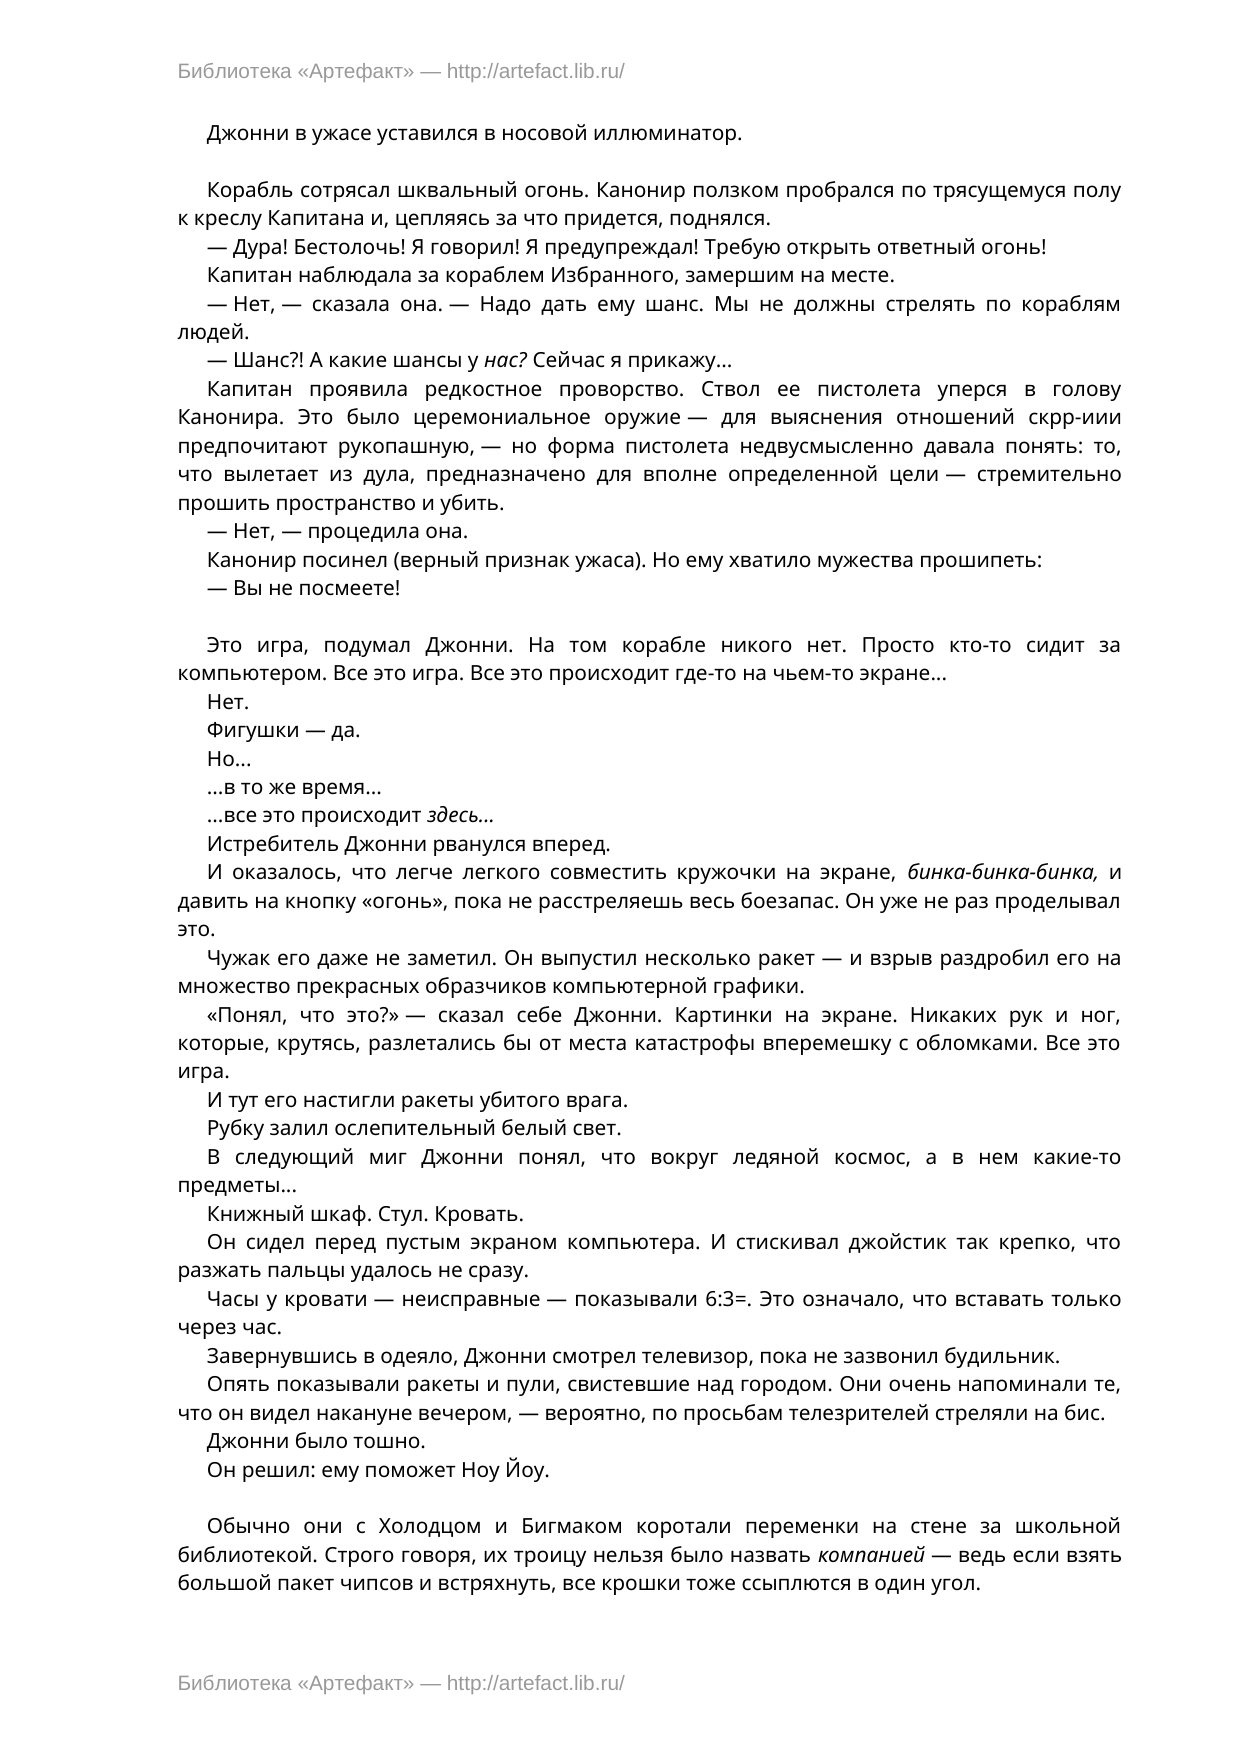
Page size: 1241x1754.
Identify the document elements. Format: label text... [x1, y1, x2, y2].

text Книжный шкаф. Стул. Кровать. [177, 1199, 1122, 1227]
text Канонир посинел (верный признак ужаса). Но ему хватило мужества прошипеть: [177, 545, 1122, 573]
text Часы у кровати — неисправные — показывали 6:3=. Это означало, что вставать только через час. [177, 1284, 1122, 1341]
text И оказалось, что легче легкого совместить кружочки на экране, бинка-бинка-бинка, и давить на кнопку «огонь», пока не расстреляешь весь боезапас. Он уже не раз проделывал это. [177, 857, 1122, 943]
text Но... [177, 744, 1122, 772]
text Завернувшись в одеяло, Джонни смотрел телевизор, пока не зазвонил будильник. [177, 1341, 1122, 1369]
text Истребитель Джонни рванулся вперед. [177, 829, 1122, 857]
text Это игра, подумал Джонни. На том корабле никого нет. Просто кто-то сидит за компьютером. Все это игра. Все это происходит где-то на чьем-то экране... [177, 630, 1122, 687]
text — Вы не посмеете! [177, 573, 1122, 602]
text — Нет, — сказала она. — Надо дать ему шанс. Мы не должны стрелять по кораблям людей. [177, 289, 1122, 346]
text И тут его настигли ракеты убитого врага. [177, 1085, 1122, 1113]
text «Понял, что это?» — сказал себе Джонни. Картинки на экране. Никаких рук и ног, которые, крутясь, разлетались бы от места катастрофы вперемешку с обломками. Все это игра. [177, 1000, 1122, 1085]
text Капитан наблюдала за кораблем Избранного, замершим на месте. [177, 260, 1122, 289]
text Рубку залил ослепительный белый свет. [177, 1113, 1122, 1142]
text ...все это происходит здесь... [177, 801, 1122, 829]
text Капитан проявила редкостное проворство. Ствол ее пистолета уперся в голову Канонира. Это было церемониальное оружие — для выяснения отношений скрр-иии предпочитают рукопашную, — но форма пистолета недвусмысленно давала понять: то, что вылетает из дула, предназначено для вполне определенной цели — стремительно прошить пространство и убить. [177, 374, 1122, 516]
text Джонни было тошно. [177, 1426, 1122, 1455]
text Фигушки — да. [177, 715, 1122, 744]
text В следующий миг Джонни понял, что вокруг ледяной космос, а в нем какие-то предметы... [177, 1142, 1122, 1199]
text — Нет, — процедила она. [177, 516, 1122, 545]
text Чужак его даже не заметил. Он выпустил несколько ракет — и взрыв раздробил его на множество прекрасных образчиков компьютерной графики. [177, 943, 1122, 1000]
text Опять показывали ракеты и пули, свистевшие над городом. Они очень напоминали те, что он видел накануне вечером, — вероятно, по просьбам телезрителей стреляли на бис. [177, 1369, 1122, 1426]
text ...в то же время... [177, 772, 1122, 801]
text Он решил: ему поможет Ноу Йоу. [177, 1455, 1122, 1483]
text — Шанс?! А какие шансы у нас? Сейчас я прикажу... [177, 346, 1122, 374]
text — Дура! Бестолочь! Я говорил! Я предупреждал! Требую открыть ответный огонь! [177, 232, 1122, 260]
text Он сидел перед пустым экраном компьютера. И стискивал джойстик так крепко, что разжать пальцы удалось не сразу. [177, 1227, 1122, 1284]
text Нет. [177, 687, 1122, 715]
text Корабль сотрясал шквальный огонь. Канонир ползком пробрался по трясущемуся полу к креслу Капитана и, цепляясь за что придется, поднялся. [177, 175, 1122, 232]
text Обычно они с Холодцом и Бигмаком коротали переменки на стене за школьной библиотекой. Строго говоря, их троицу нельзя было назвать компанией — ведь если взять большой пакет чипсов и встряхнуть, все крошки тоже ссыплются в один угол. [177, 1512, 1122, 1597]
text Джонни в ужасе уставился в носовой иллюминатор. [177, 118, 1122, 147]
